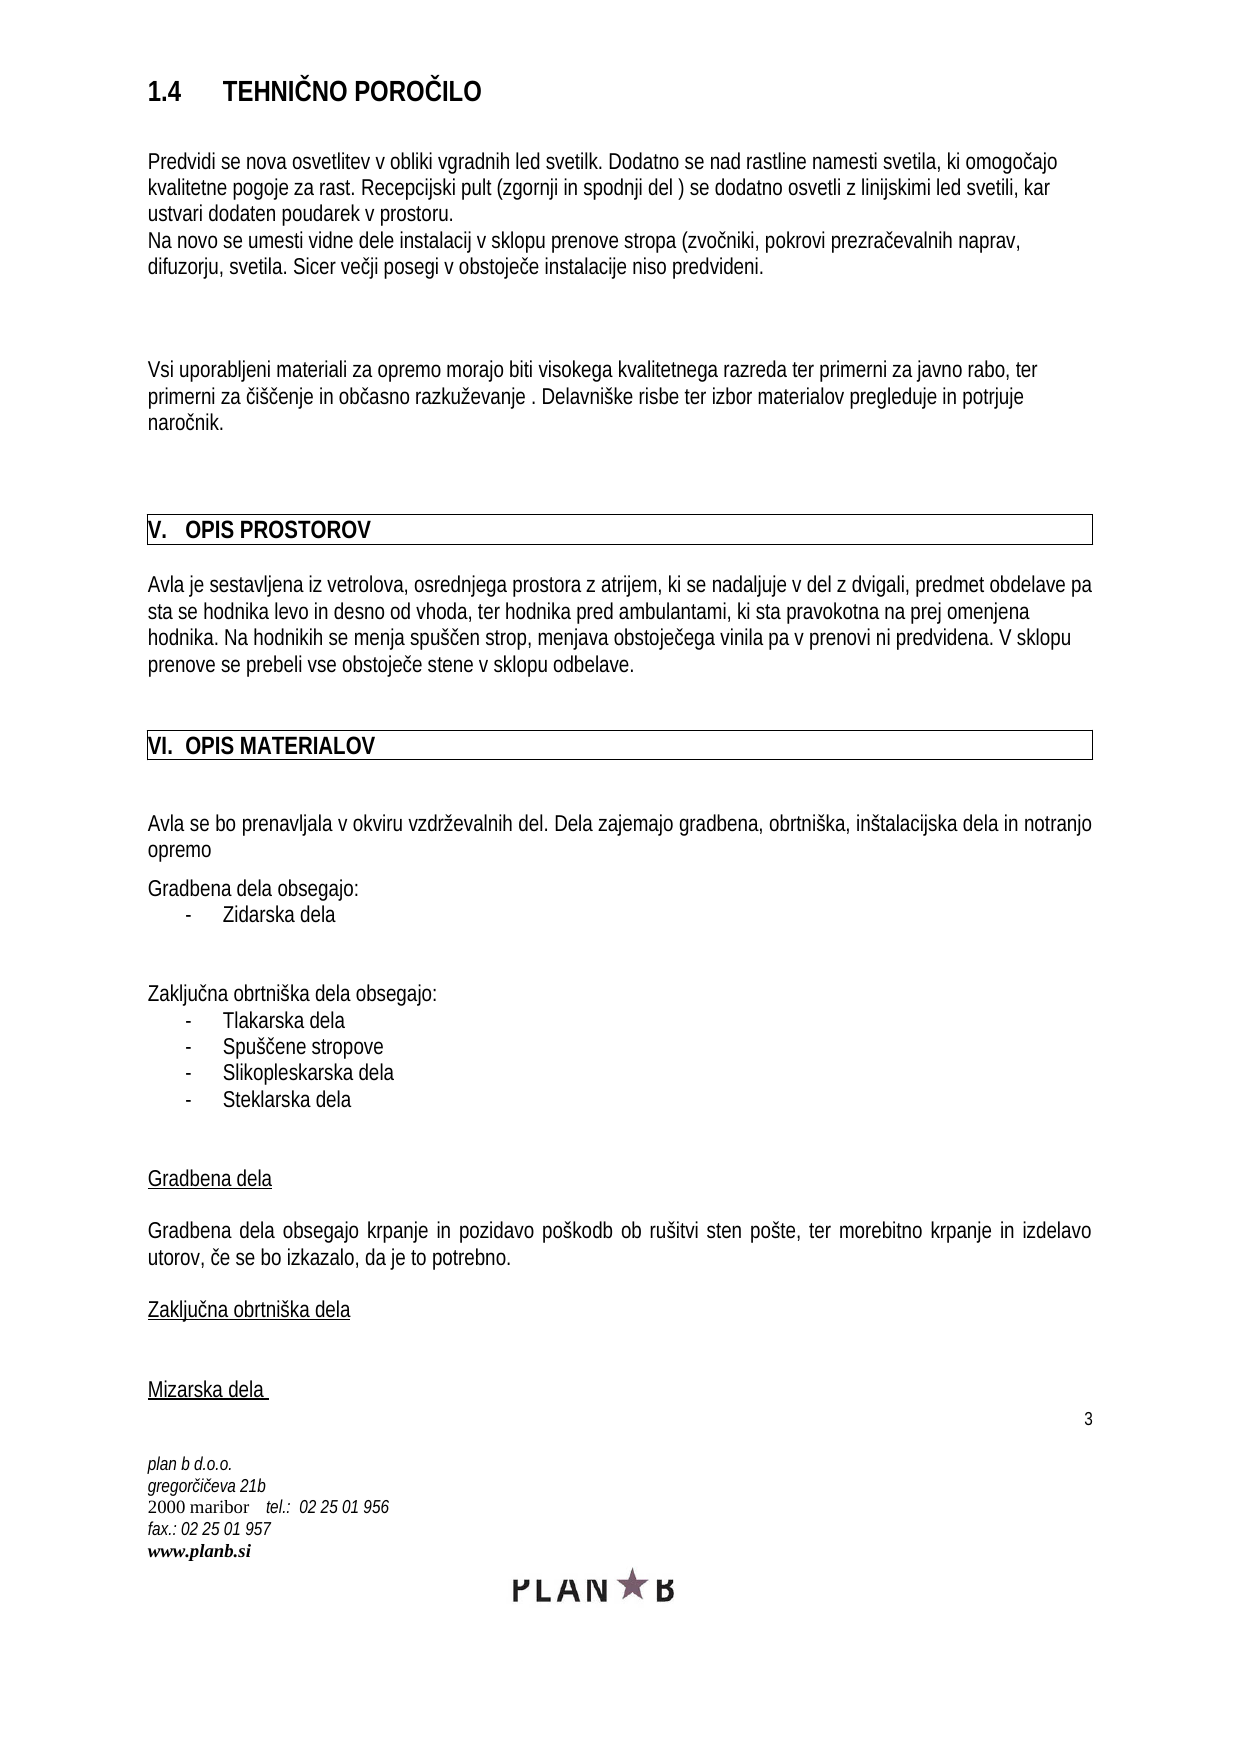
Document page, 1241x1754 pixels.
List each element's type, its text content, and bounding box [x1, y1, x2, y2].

text Vsi uporabljeni materiali za opremo morajo biti visokega kvalitetnega razreda ter primerni za javno rabo, ter primerni za čiščenje in občasno razkuževanje . Delavniške risbe ter izbor materialov pregleduje in potrjuje naročnik. [148, 356, 1092, 435]
picture [505, 1561, 683, 1608]
list Spuščene stropove [185, 1033, 1092, 1059]
list Tlakarska dela [185, 1007, 1092, 1033]
text Mizarska dela [148, 1376, 1092, 1402]
text Gradbena dela obsegajo: [148, 875, 1092, 901]
text Gradbena dela [148, 1165, 1092, 1191]
text Zaključna obrtniška dela [148, 1296, 1092, 1323]
text Avla se bo prenavljala v okviru vzdrževalnih del. Dela zajemajo gradbena, obrtniška, inštalacijska dela in notranjo opremo [148, 809, 1092, 862]
list OPIS PROSTOROV [148, 515, 1092, 544]
text Gradbena dela obsegajo krpanje in pozidavo poškodb ob rušitvi sten pošte, ter morebitno krpanje in izdelavo utorov, če se bo izkazalo, da je to potrebno. [148, 1217, 1092, 1270]
list OPIS MATERIALOV [148, 731, 1092, 759]
text Avla je sestavljena iz vetrolova, osrednjega prostora z atrijem, ki se nadaljuje v del z dvigali, predmet obdelave pa sta se hodnika levo in desno od vhoda, ter hodnika pred ambulantami, ki sta pravokotna na prej omenjena hodnika. Na hodnikih se menja spuščen strop, menjava obstoječega vinila pa v prenovi ni predvidena. V sklopu prenove se prebeli vse obstoječe stene v sklopu odbelave. [148, 571, 1092, 677]
list Zidarska dela [185, 901, 1092, 927]
list Steklarska dela [185, 1086, 1092, 1112]
list Slikopleskarska dela [185, 1059, 1092, 1086]
text Zaključna obrtniška dela obsegajo: [148, 980, 1092, 1007]
